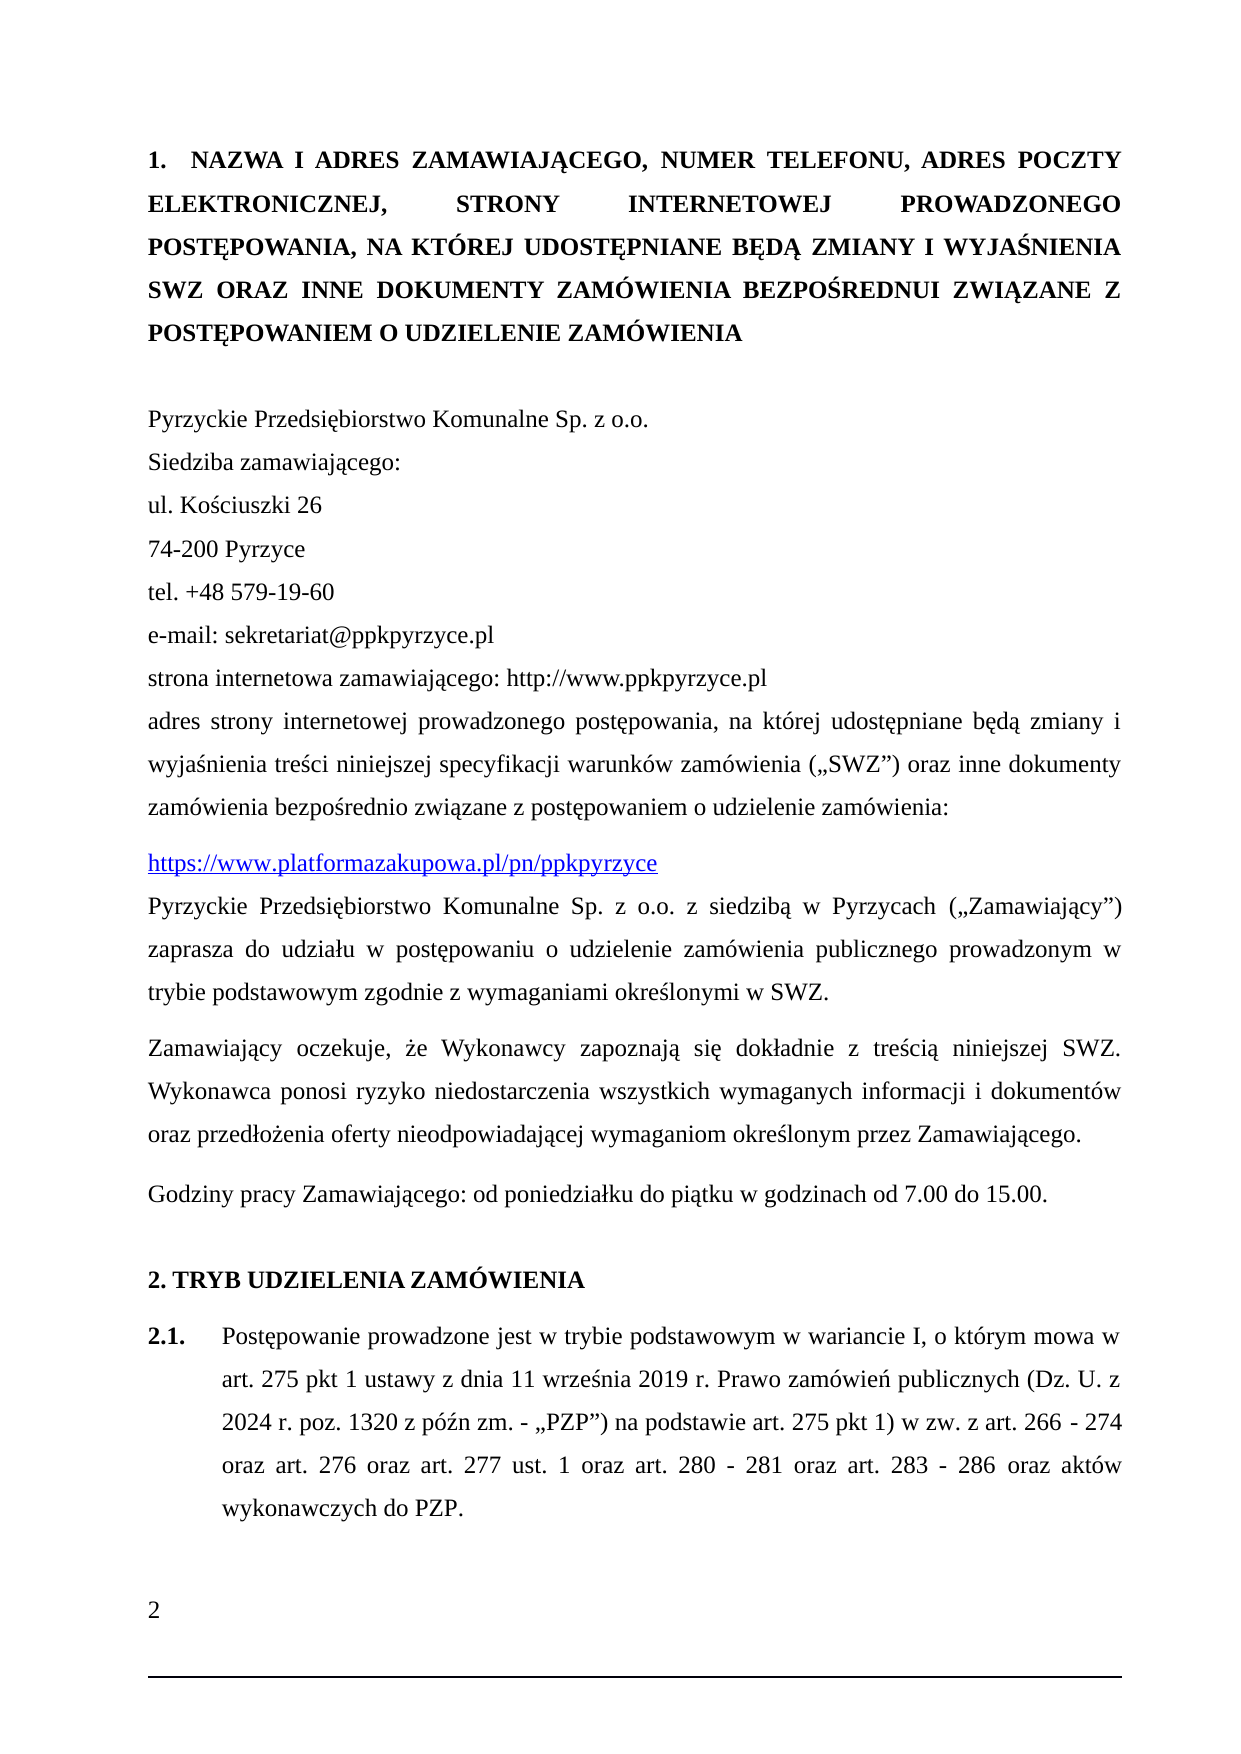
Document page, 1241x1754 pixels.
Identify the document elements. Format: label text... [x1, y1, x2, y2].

text Siedziba zamawiającego: [148, 447, 1122, 476]
text Zamawiający oczekuje, że Wykonawcy zapoznają się dokładnie z treścią niniejszej SWZ. Wykonawca ponosi ryzyko niedostarczenia wszystkich wymaganych informacji i dokumentów oraz przedłożenia oferty nieodpowiadającej wymaganiom określonym przez Zamawiającego. [148, 1033, 1122, 1148]
text https://www.platformazakupowa.pl/pn/ppkpyrzyce [148, 848, 1122, 877]
text 2.1. Postępowanie prowadzone jest w trybie podstawowym w wariancie I, o którym mowa w art. 275 pkt 1 ustawy z dnia 11 września 2019 r. Prawo zamówień publicznych (Dz. U. z 2024 r. poz. 1320 z późn zm. - „PZP”) na podstawie art. 275 pkt 1) w zw. z art. 266 - 274 oraz art. 276 oraz art. 277 ust. 1 oraz art. 280 - 281 oraz art. 283 - 286 oraz aktów wykonawczych do PZP. [148, 1321, 1122, 1522]
text Pyrzyckie Przedsiębiorstwo Komunalne Sp. z o.o. z siedzibą w Pyrzycach („Zamawiający”) zaprasza do udziału w postępowaniu o udzielenie zamówienia publicznego prowadzonym w trybie podstawowym zgodnie z wymaganiami określonymi w SWZ. [148, 891, 1122, 1006]
text e-mail: sekretariat@ppkpyrzyce.pl [148, 620, 1122, 649]
text Godziny pracy Zamawiającego: od poniedziałku do piątku w godzinach od 7.00 do 15.00. [148, 1179, 1122, 1208]
text 1. NAZWA I ADRES ZAMAWIAJĄCEGO, NUMER TELEFONU, ADRES POCZTY ELEKTRONICZNEJ, STRONY INTERNETOWEJ PROWADZONEGO POSTĘPOWANIA, NA KTÓREJ UDOSTĘPNIANE BĘDĄ ZMIANY I WYJAŚNIENIA SWZ ORAZ INNE DOKUMENTY ZAMÓWIENIA BEZPOŚREDNUI ZWIĄZANE Z POSTĘPOWANIEM O UDZIELENIE ZAMÓWIENIA [148, 146, 1122, 347]
text 2. TRYB UDZIELENIA ZAMÓWIENIA [148, 1265, 1122, 1294]
text adres strony internetowej prowadzonego postępowania, na której udostępniane będą zmiany i wyjaśnienia treści niniejszej specyfikacji warunków zamówienia („SWZ”) oraz inne dokumenty zamówienia bezpośrednio związane z postępowaniem o udzielenie zamówienia: [148, 706, 1122, 821]
text 74-200 Pyrzyce [148, 534, 1122, 562]
text ul. Kościuszki 26 [148, 491, 1122, 519]
text tel. +48 579-19-60 [148, 577, 1122, 606]
text strona internetowa zamawiającego: http://www.ppkpyrzyce.pl [148, 663, 1122, 692]
text Pyrzyckie Przedsiębiorstwo Komunalne Sp. z o.o. [148, 404, 1122, 433]
